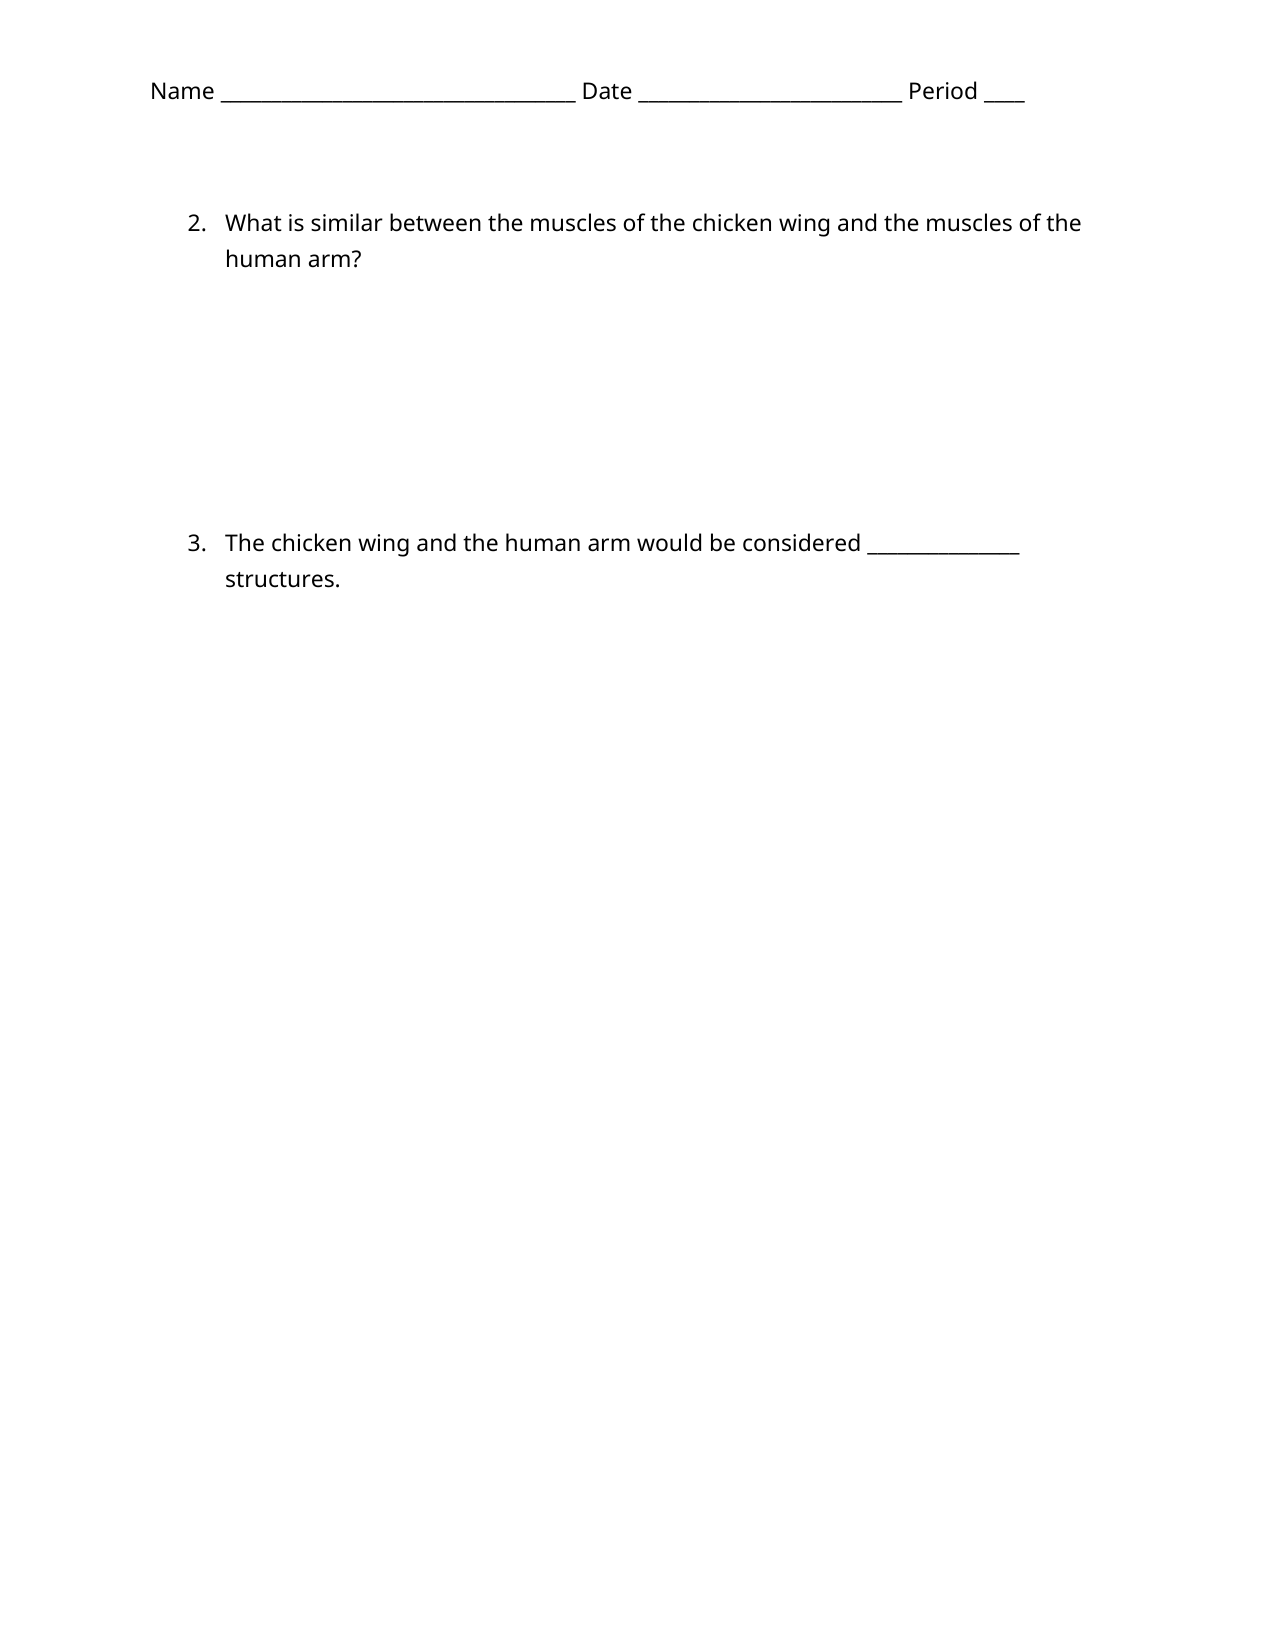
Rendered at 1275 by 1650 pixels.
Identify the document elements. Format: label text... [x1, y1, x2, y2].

list The chicken wing and the human arm would be considered _______________ structures. [187, 527, 1125, 594]
list What is similar between the muscles of the chicken wing and the muscles of the human arm? [187, 207, 1125, 274]
